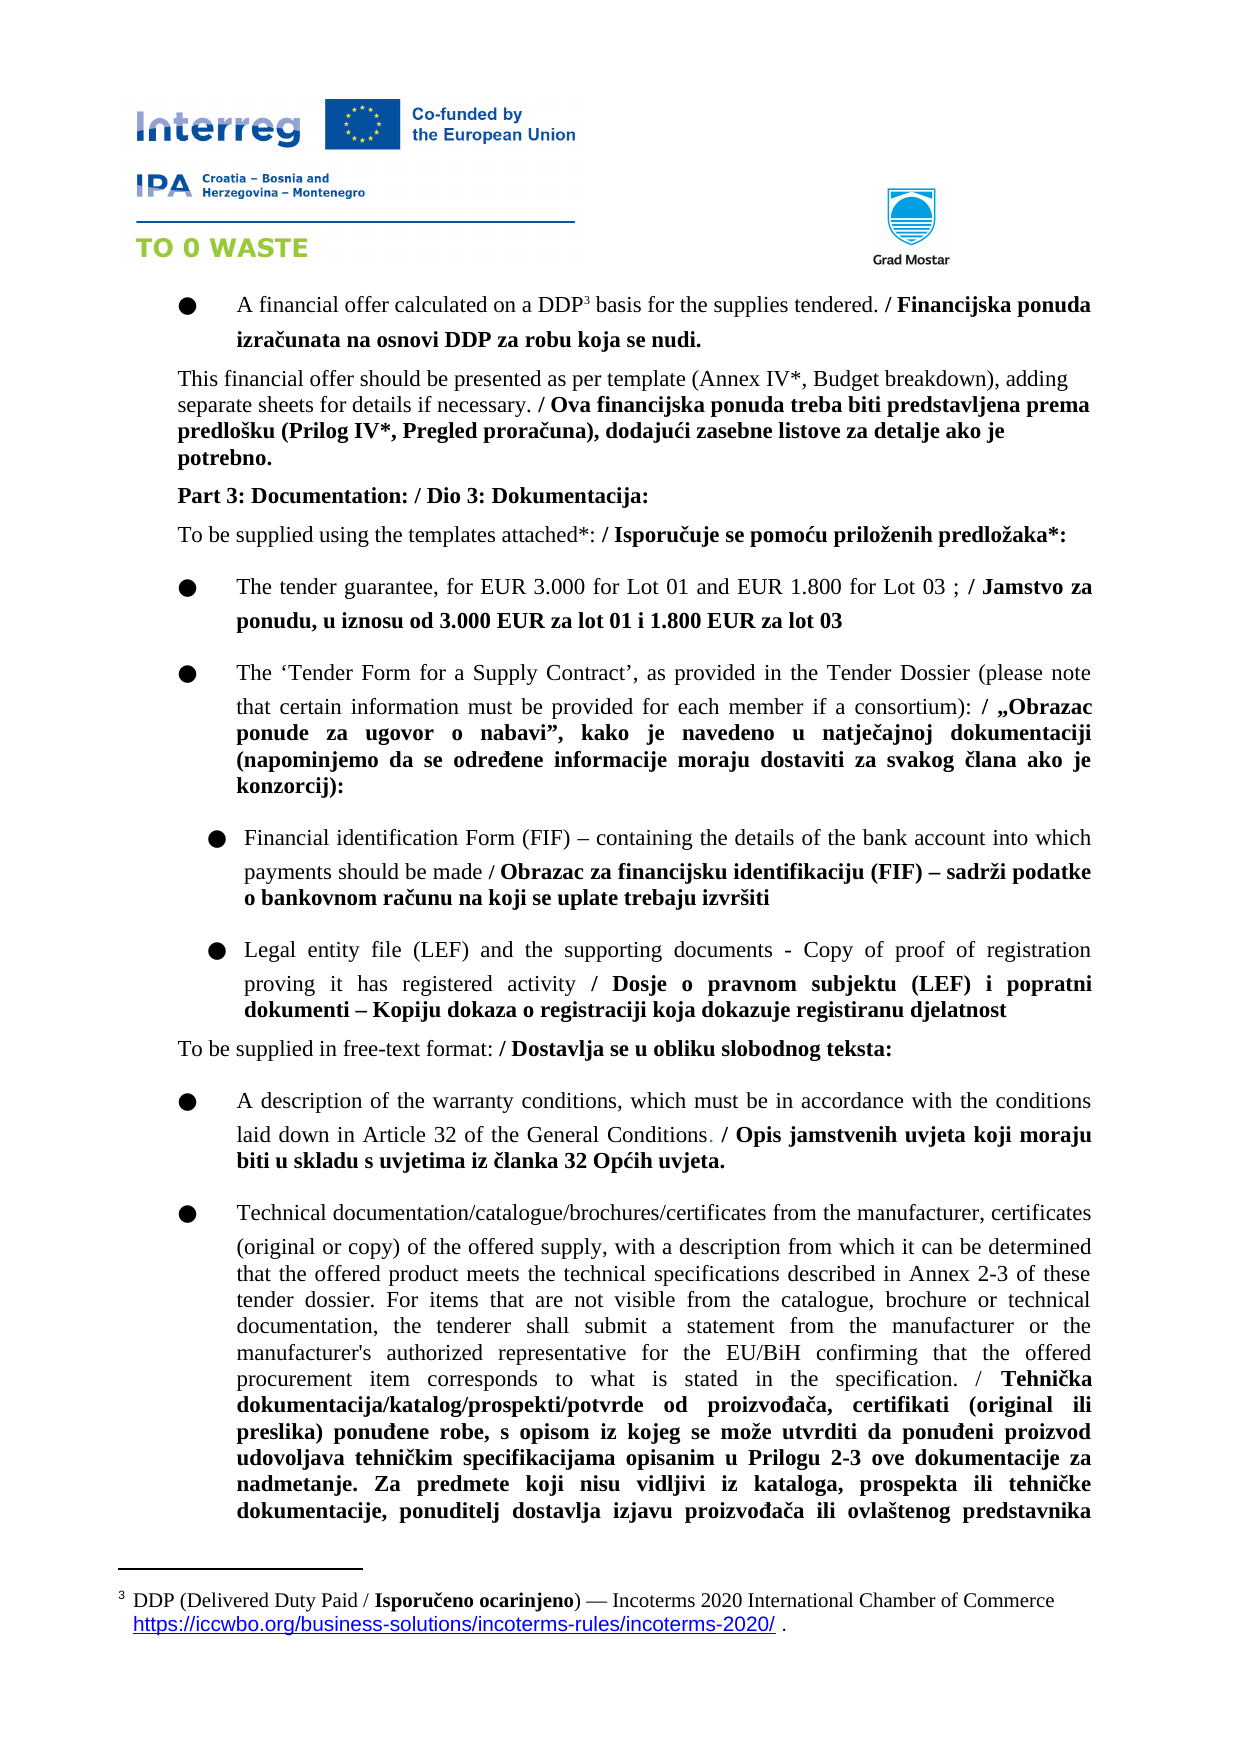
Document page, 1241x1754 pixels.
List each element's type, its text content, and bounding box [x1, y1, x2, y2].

list The ‘Tender Form for a Supply Contract’, as provided in the Tender Dossier (please note that certain information must be provided for each member if a consortium): / „Obrazac ponude za ugovor o nabavi”, kako je navedeno u natječajnoj dokumentaciji (napominjemo da se određene informacije moraju dostaviti za svakog člana ako je konzorcij): [177, 646, 1092, 798]
list Legal entity file (LEF) and the supporting documents - Copy of proof of registration proving it has registered activity / Dosje o pravnom subjektu (LEF) i popratni dokumenti – Kopiju dokaza o registraciji koja dokazuje registiranu djelatnost [207, 923, 1092, 1023]
text This financial offer should be presented as per template (Annex IV*, Budget breakdown), adding separate sheets for details if necessary. / Ova financijska ponuda treba biti predstavljena prema predlošku (Prilog IV*, Pregled proračuna), dodajući zasebne listove za detalje ako je potrebno. [177, 364, 1092, 470]
text To be supplied using the templates attached*: / Isporučuje se pomoću priloženih predložaka*: [177, 521, 1092, 548]
list Financial identification Form (FIF) – containing the details of the bank account into which payments should be made / Obrazac za financijsku identifikaciju (FIF) – sadrži podatke o bankovnom računu na koji se uplate trebaju izvršiti [207, 811, 1092, 911]
list A description of the warranty conditions, which must be in accordance with the conditions laid down in Article 32 of the General Conditions. / Opis jamstvenih uvjeta koji moraju biti u skladu s uvjetima iz članka 32 Općih uvjeta. [177, 1074, 1092, 1174]
list The tender guarantee, for EUR 3.000 for Lot 01 and EUR 1.800 for Lot 03 ; / Jamstvo za ponudu, u iznosu od 3.000 EUR za lot 01 i 1.800 EUR za lot 03 [177, 560, 1092, 633]
subtitle A financial offer calculated on a DDP basis for the supplies tendered. / Financijska ponuda izračunata na osnovi DDP za robu koja se nudi. [177, 279, 1092, 352]
text To be supplied in free-text format: / Dostavlja se u obliku slobodnog teksta: [177, 1035, 1092, 1062]
text Part 3: Documentation: / Dio 3: Dokumentacija: [177, 482, 1092, 509]
picture [118, 87, 595, 267]
picture [871, 186, 952, 267]
